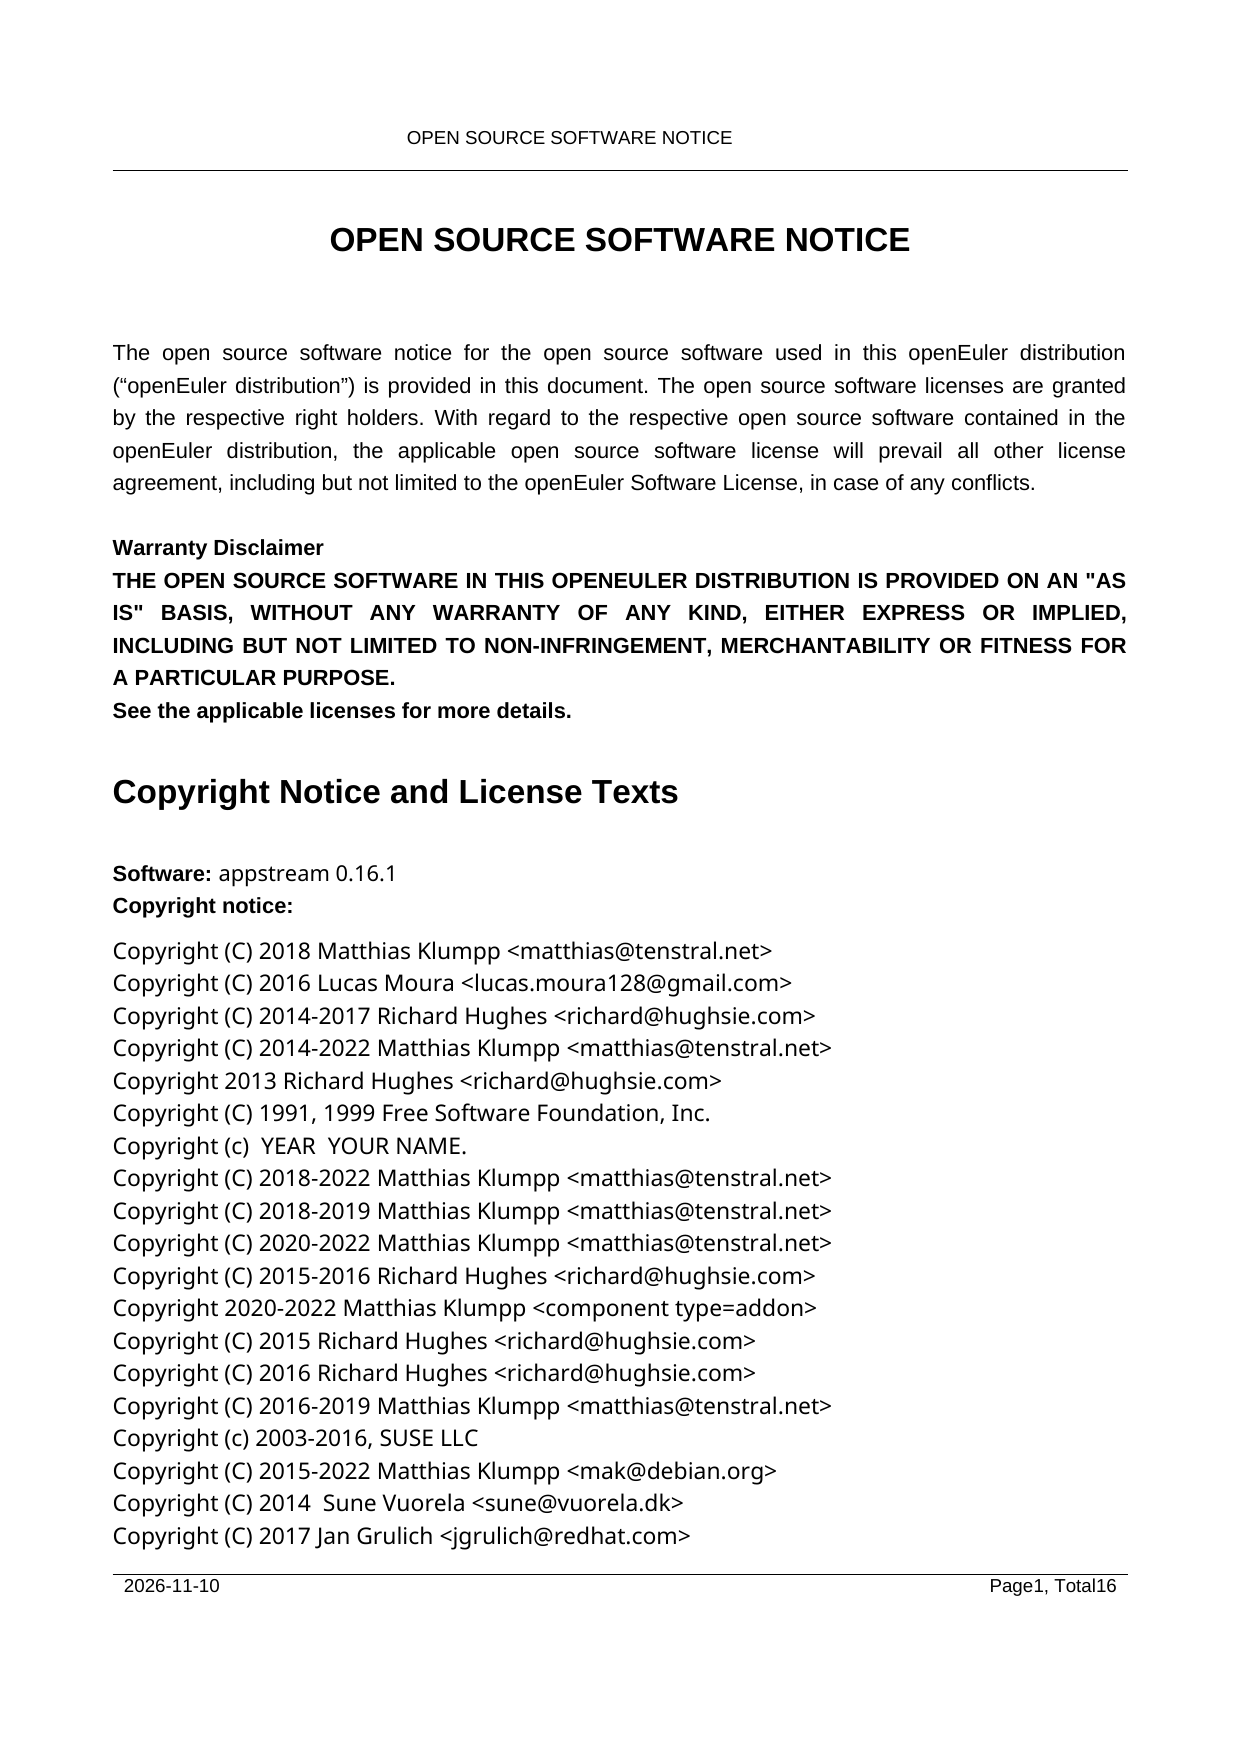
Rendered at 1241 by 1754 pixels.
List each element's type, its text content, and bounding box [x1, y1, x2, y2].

text The open source software notice for the open source software used in this openEuler distribution (“openEuler distribution”) is provided in this document. The open source software licenses are granted by the respective right holders. With regard to the respective open source software contained in the openEuler distribution, the applicable open source software license will prevail all other license agreement, including but not limited to the openEuler Software License, in case of any conflicts. [112, 336, 1128, 499]
title Software: appstream 0.16.1 [112, 856, 1128, 889]
text Copyright Notice and License Texts [112, 759, 1128, 824]
text THE OPEN SOURCE SOFTWARE IN THIS OPENEULER DISTRIBUTION IS PROVIDED ON AN "AS IS" BASIS, WITHOUT ANY WARRANTY OF ANY KIND, EITHER EXPRESS OR IMPLIED, INCLUDING BUT NOT LIMITED TO NON-INFRINGEMENT, MERCHANTABILITY OR FITNESS FOR A PARTICULAR PURPOSE. See the applicable licenses for more details. [112, 564, 1128, 726]
text Warranty Disclaimer [112, 531, 1128, 564]
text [112, 934, 1128, 1551]
text OPEN SOURCE SOFTWARE NOTICE [112, 206, 1128, 271]
text Copyright notice: [112, 889, 1128, 921]
